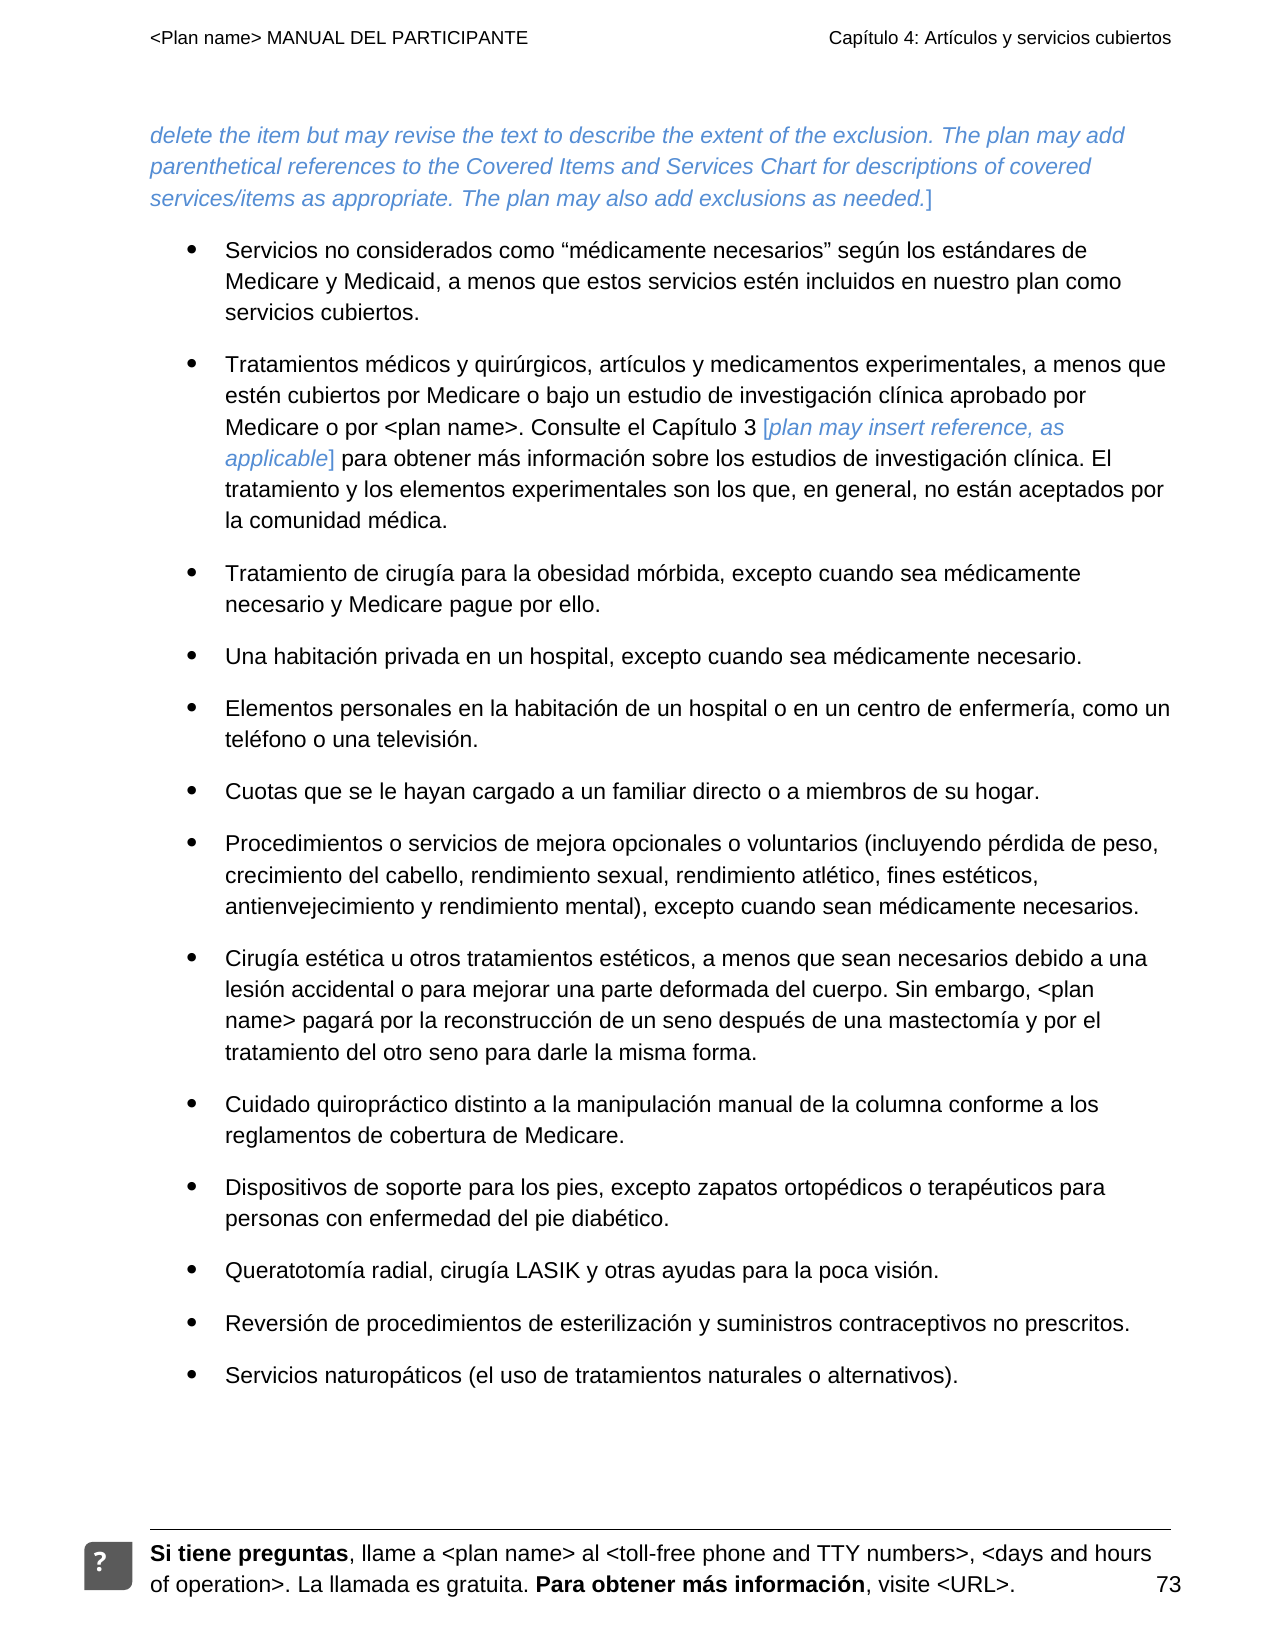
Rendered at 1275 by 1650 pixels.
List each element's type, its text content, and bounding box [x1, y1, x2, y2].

list Reversión de procedimientos de esterilización y suministros contraceptivos no prescritos. [187, 1306, 1171, 1337]
list Servicios no considerados como “médicamente necesarios” según los estándares de Medicare y Medicaid, a menos que estos servicios estén incluidos en nuestro plan como servicios cubiertos. [187, 233, 1171, 327]
list Queratotomía radial, cirugía LASIK y otras ayudas para la poca visión. [187, 1254, 1171, 1285]
list Tratamiento de cirugía para la obesidad mórbida, excepto cuando sea médicamente necesario y Medicare pague por ello. [187, 556, 1171, 618]
list Cirugía estética u otros tratamientos estéticos, a menos que sean necesarios debido a una lesión accidental o para mejorar una parte deformada del cuerpo. Sin embargo, <plan name> pagará por la reconstrucción de un seno después de una mastectomía y por el tratamiento del otro seno para darle la misma forma. [187, 941, 1171, 1066]
list Dispositivos de soporte para los pies, excepto zapatos ortopédicos o terapéuticos para personas con enfermedad del pie diabético. [187, 1171, 1171, 1233]
list Procedimientos o servicios de mejora opcionales o voluntarios (incluyendo pérdida de peso, crecimiento del cabello, rendimiento sexual, rendimiento atlético, fines estéticos, antienvejecimiento y rendimiento mental), excepto cuando sean médicamente necesarios. [187, 827, 1171, 921]
list Elementos personales en la habitación de un hospital o en un centro de enfermería, como un teléfono o una televisión. [187, 691, 1171, 754]
list Una habitación privada en un hospital, excepto cuando sea médicamente necesario. [187, 639, 1171, 671]
list Tratamientos médicos y quirúrgicos, artículos y medicamentos experimentales, a menos que estén cubiertos por Medicare o bajo un estudio de investigación clínica aprobado por Medicare o por <plan name>. Consulte el Capítulo 3 [plan may insert reference, as applicable] para obtener más información sobre los estudios de investigación clínica. El tratamiento y los elementos experimentales son los que, en general, no están aceptados por la comunidad médica. [187, 348, 1171, 535]
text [150, 118, 1171, 212]
list Cuotas que se le hayan cargado a un familiar directo o a miembros de su hogar. [187, 775, 1171, 806]
list Cuidado quiropráctico distinto a la manipulación manual de la columna conforme a los reglamentos de cobertura de Medicare. [187, 1087, 1171, 1150]
list Servicios naturopáticos (el uso de tratamientos naturales o alternativos). [187, 1358, 1171, 1389]
